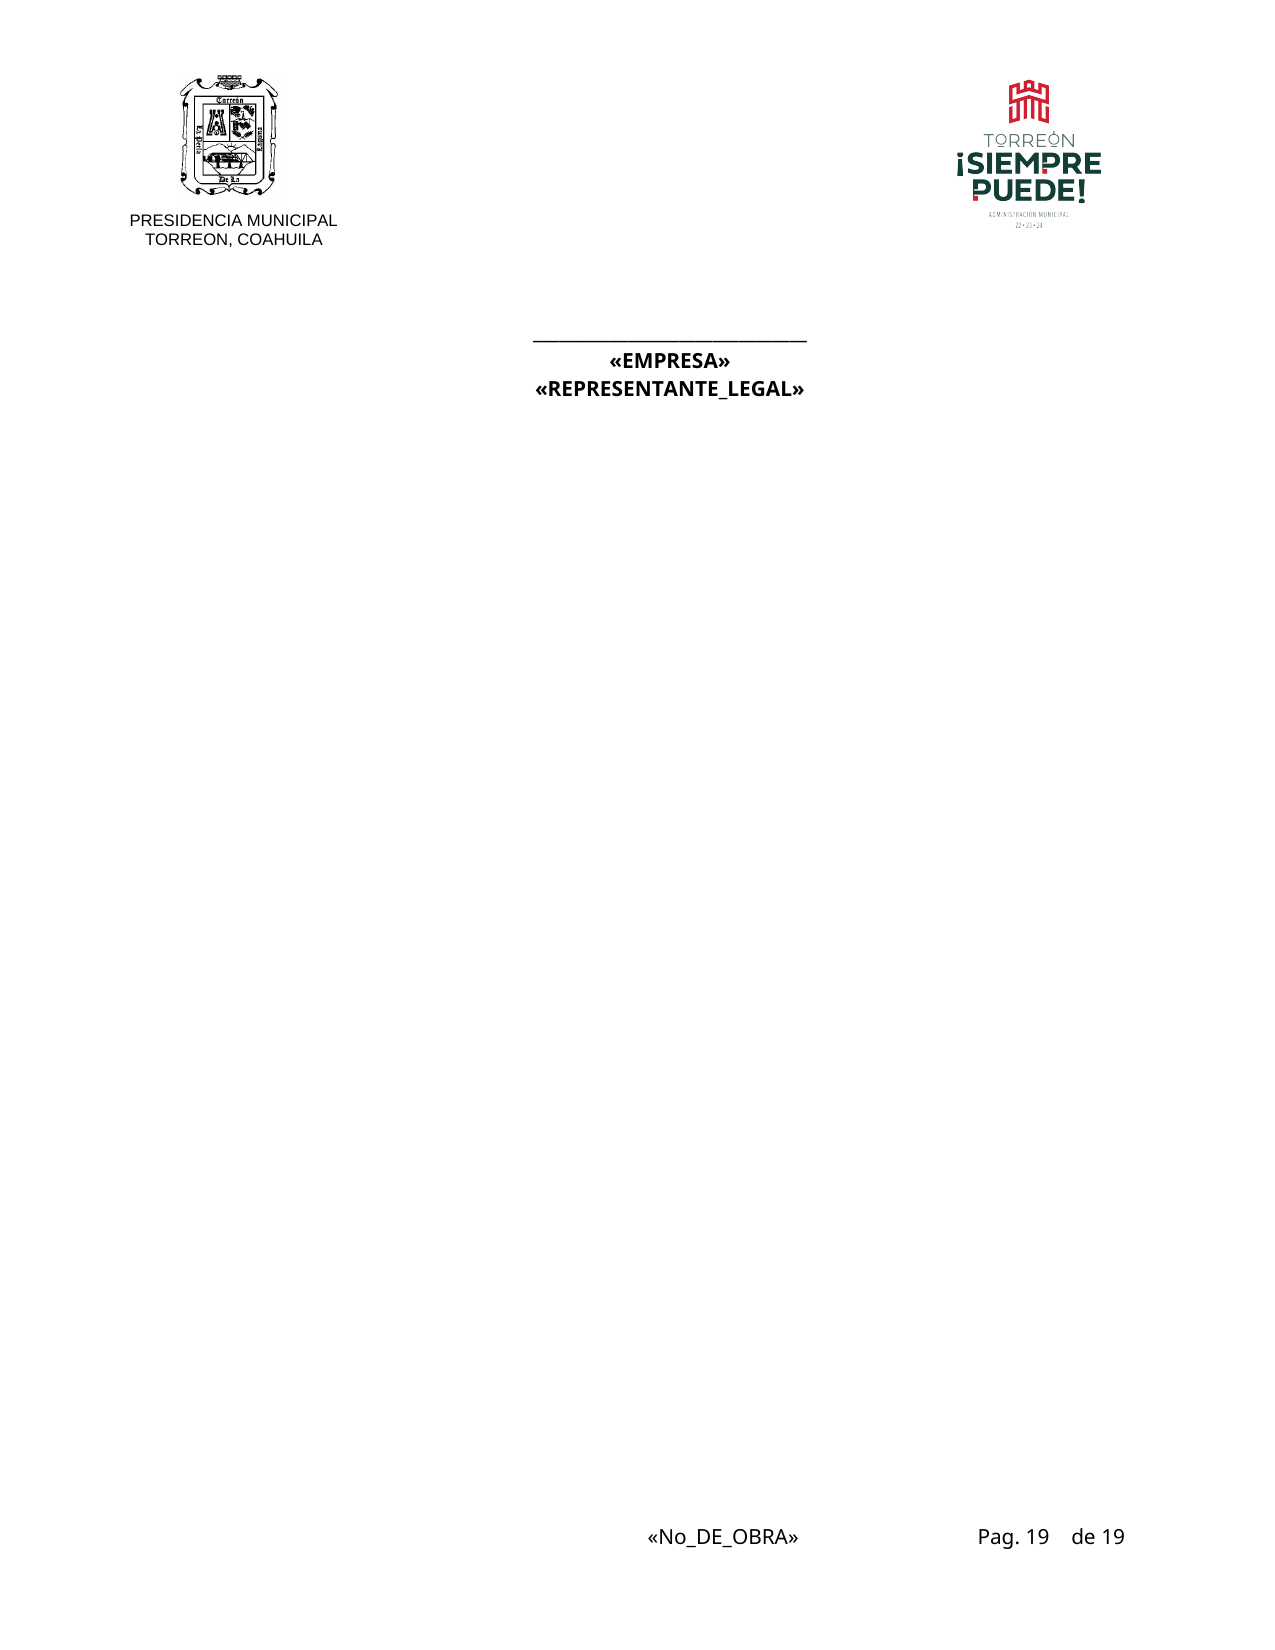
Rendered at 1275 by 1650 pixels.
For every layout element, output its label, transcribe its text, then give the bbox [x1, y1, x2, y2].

text «EMPRESA» [177, 346, 1162, 374]
picture [177, 75, 287, 204]
picture [917, 36, 1141, 272]
text ________________________________ [177, 317, 1162, 346]
text «REPRESENTANTE_LEGAL» [177, 374, 1162, 403]
